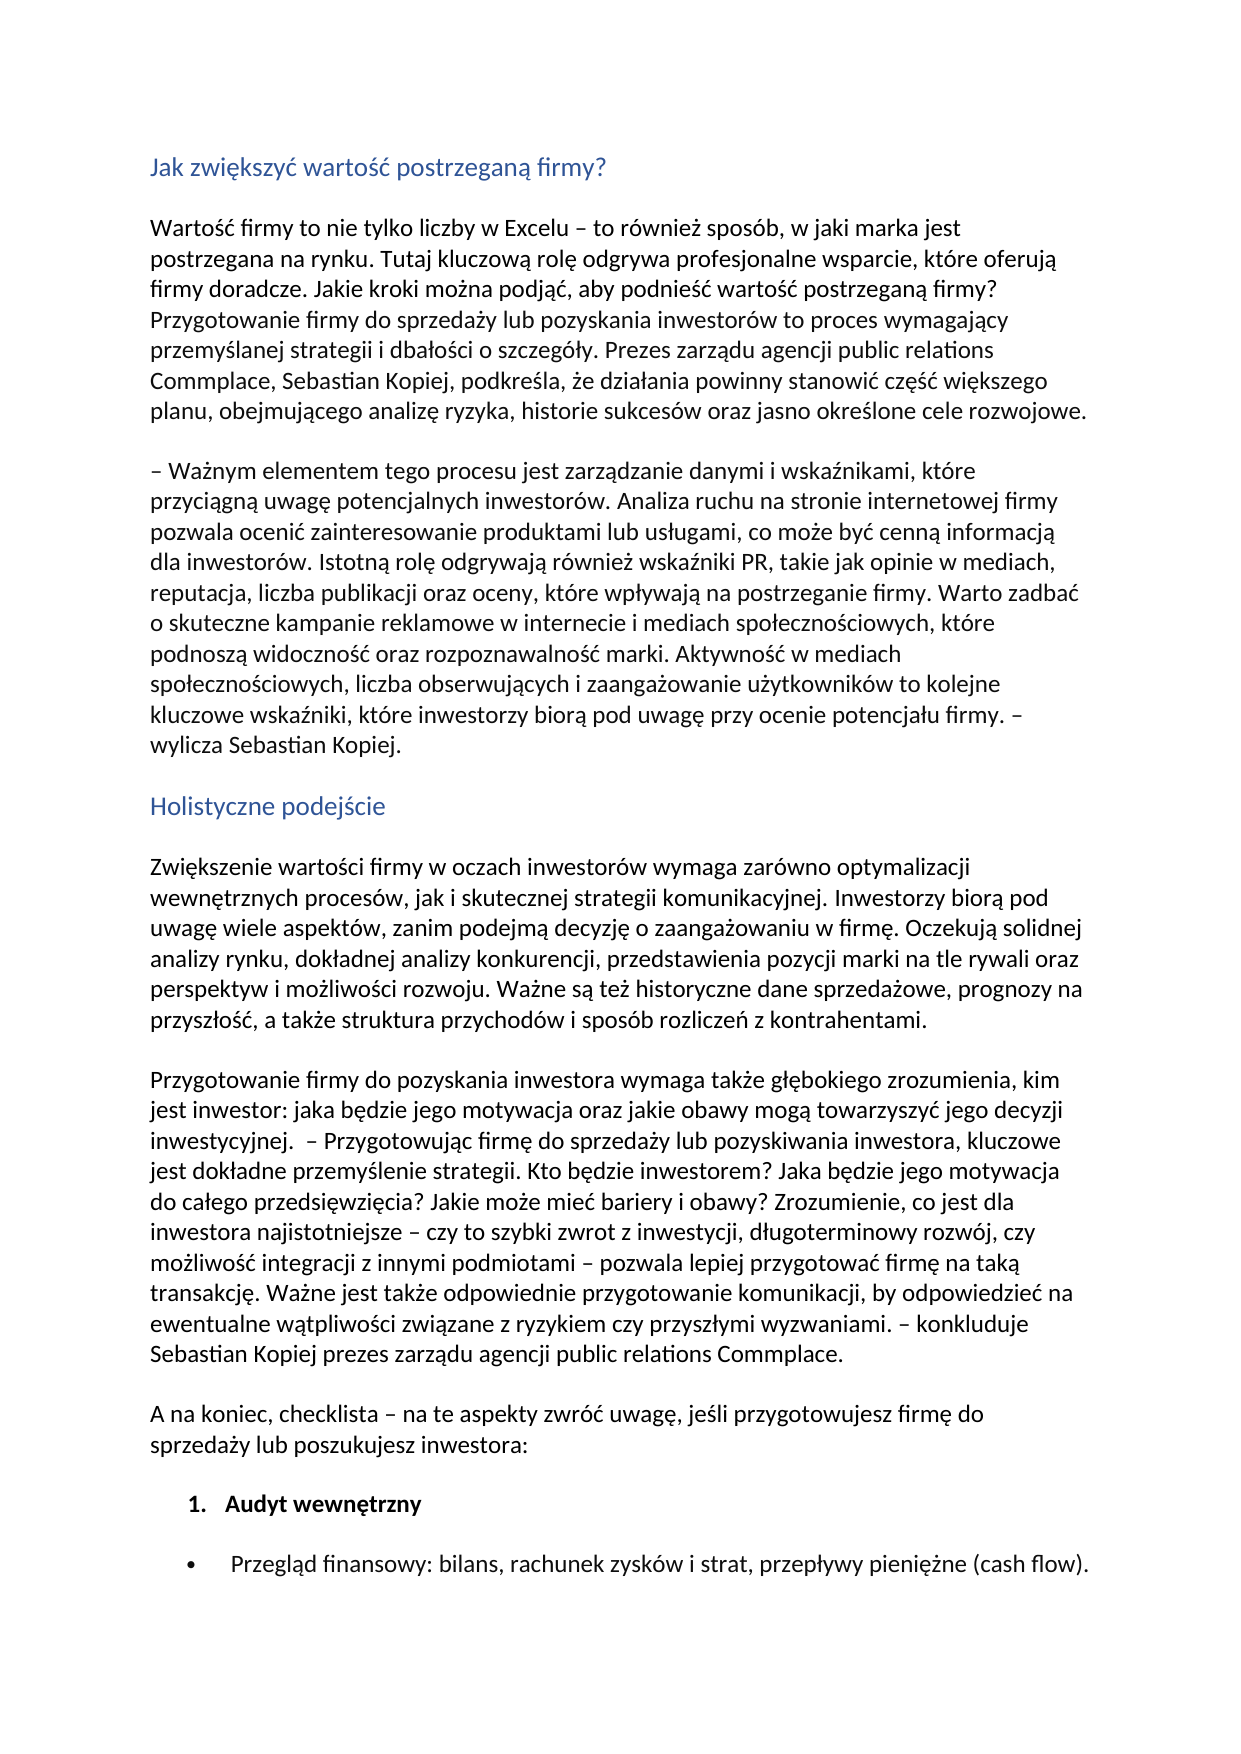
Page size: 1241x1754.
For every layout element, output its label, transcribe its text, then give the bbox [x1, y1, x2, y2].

text Wartość firmy to nie tylko liczby w Excelu – to również sposób, w jaki marka jest postrzegana na rynku. Tutaj kluczową rolę odgrywa profesjonalne wsparcie, które oferują firmy doradcze. Jakie kroki można podjąć, aby podnieść wartość postrzeganą firmy? Przygotowanie firmy do sprzedaży lub pozyskania inwestorów to proces wymagający przemyślanej strategii i dbałości o szczegóły. Prezes zarządu agencji public relations Commplace, Sebastian Kopiej, podkreśla, że działania powinny stanowić część większego planu, obejmującego analizę ryzyka, historie sukcesów oraz jasno określone cele rozwojowe. [150, 212, 1090, 426]
text – Ważnym elementem tego procesu jest zarządzanie danymi i wskaźnikami, które przyciągną uwagę potencjalnych inwestorów. Analiza ruchu na stronie internetowej firmy pozwala ocenić zainteresowanie produktami lub usługami, co może być cenną informacją dla inwestorów. Istotną rolę odgrywają również wskaźniki PR, takie jak opinie w mediach, reputacja, liczba publikacji oraz oceny, które wpływają na postrzeganie firmy. Warto zadbać o skuteczne kampanie reklamowe w internecie i mediach społecznościowych, które podnoszą widoczność oraz rozpoznawalność marki. Aktywność w mediach społecznościowych, liczba obserwujących i zaangażowanie użytkowników to kolejne kluczowe wskaźniki, które inwestorzy biorą pod uwagę przy ocenie potencjału firmy. – wylicza Sebastian Kopiej. [402, 455, 1090, 760]
text A na koniec, checklista – na te aspekty zwróć uwagę, jeśli przygotowujesz firmę do sprzedaży lub poszukujesz inwestora: [150, 1398, 1090, 1459]
text Zwiększenie wartości firmy w oczach inwestorów wymaga zarówno optymalizacji wewnętrznych procesów, jak i skutecznej strategii komunikacyjnej. Inwestorzy biorą pod uwagę wiele aspektów, zanim podejmą decyzję o zaangażowaniu w firmę. Oczekują solidnej analizy rynku, dokładnej analizy konkurencji, przedstawienia pozycji marki na tle rywali oraz perspektyw i możliwości rozwoju. Ważne są też historyczne dane sprzedażowe, prognozy na przyszłość, a także struktura przychodów i sposób rozliczeń z kontrahentami. [150, 852, 1090, 1035]
list Przegląd finansowy: bilans, rachunek zysków i strat, przepływy pieniężne (cash flow). [187, 1548, 1090, 1579]
list Audyt wewnętrzny [187, 1488, 1090, 1519]
subtitle Jak zwiększyć wartość postrzeganą firmy? [150, 150, 1090, 183]
text Przygotowanie firmy do pozyskania inwestora wymaga także głębokiego zrozumienia, kim jest inwestor: jaka będzie jego motywacja oraz jakie obawy mogą towarzyszyć jego decyzji inwestycyjnej. – Przygotowując firmę do sprzedaży lub pozyskiwania inwestora, kluczowe jest dokładne przemyślenie strategii. Kto będzie inwestorem? Jaka będzie jego motywacja do całego przedsięwzięcia? Jakie może mieć bariery i obawy? Zrozumienie, co jest dla inwestora najistotniejsze – czy to szybki zwrot z inwestycji, długoterminowy rozwój, czy możliwość integracji z innymi podmiotami – pozwala lepiej przygotować firmę na taką transakcję. Ważne jest także odpowiednie przygotowanie komunikacji, by odpowiedzieć na ewentualne wątpliwości związane z ryzykiem czy przyszłymi wyzwaniami. – konkluduje Sebastian Kopiej prezes zarządu agencji public relations Commplace. [150, 1064, 1090, 1369]
subtitle Holistyczne podejście [150, 789, 1090, 822]
